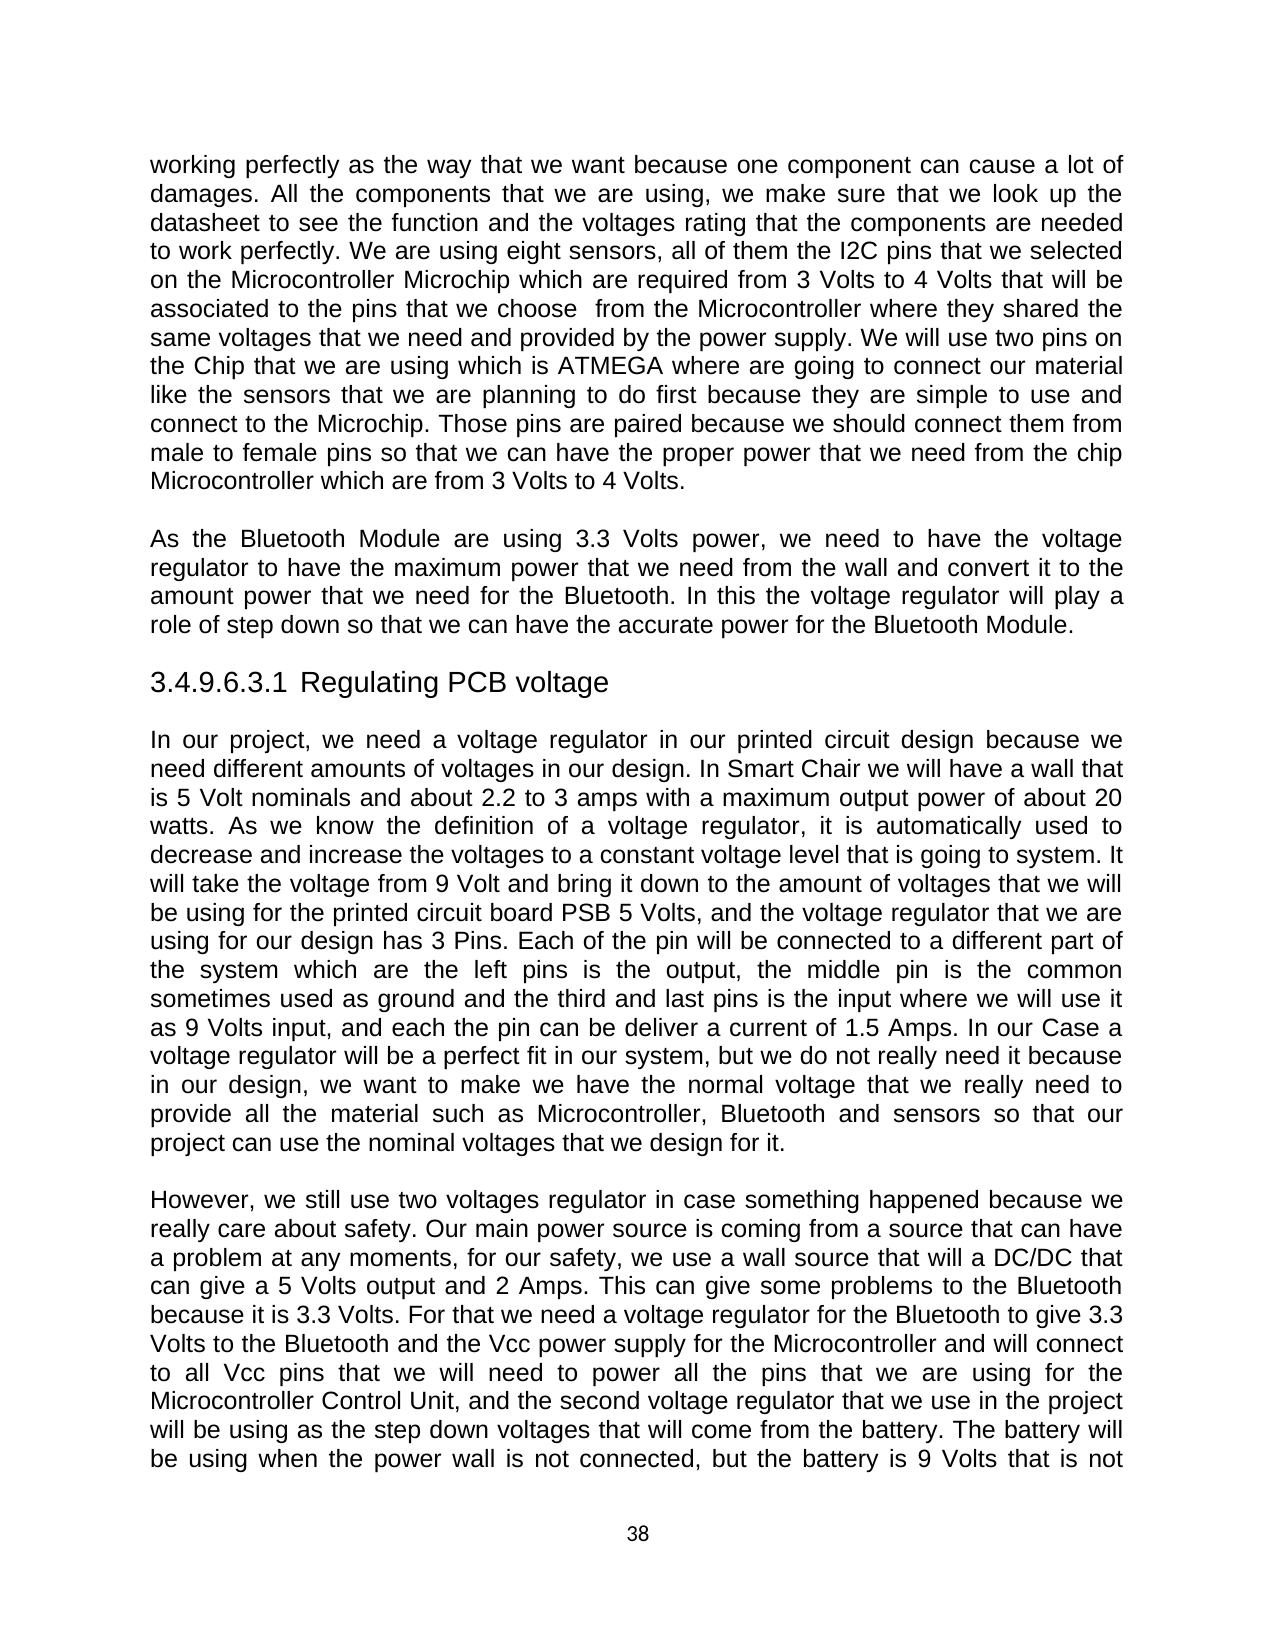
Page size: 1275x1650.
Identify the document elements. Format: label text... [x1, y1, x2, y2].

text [150, 1185, 1125, 1472]
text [150, 150, 1125, 495]
text In our project, we need a voltage regulator in our printed circuit design because we need different amounts of voltages in our design. In Smart Chair we will have a wall that is 5 Volt nominals and about 2.2 to 3 amps with a maximum output power of about 20 watts. As we know the definition of a voltage regulator, it is automatically used to decrease and increase the voltages to a constant voltage level that is going to system. It will take the voltage from 9 Volt and bring it down to the amount of voltages that we will be using for the printed circuit board PSB 5 Volts, and the voltage regulator that we are using for our design has 3 Pins. Each of the pin will be connected to a different part of the system which are the left pins is the output, the middle pin is the common sometimes used as ground and the third and last pins is the input where we will use it as 9 Volts input, and each the pin can be deliver a current of 1.5 Amps. In our Case a voltage regulator will be a perfect fit in our system, but we do not really need it because in our design, we want to make we have the normal voltage that we really need to provide all the material such as Microcontroller, Bluetooth and sensors so that our project can use the nominal voltages that we design for it. [150, 725, 1125, 1156]
text As the Bluetooth Module are using 3.3 Volts power, we need to have the voltage regulator to have the maximum power that we need from the wall and convert it to the amount power that we need for the Bluetooth. In this the voltage regulator will play a role of step down so that we can have the accurate power for the Bluetooth Module. [150, 524, 1125, 639]
subtitle Regulating PCB voltage [150, 665, 1125, 699]
